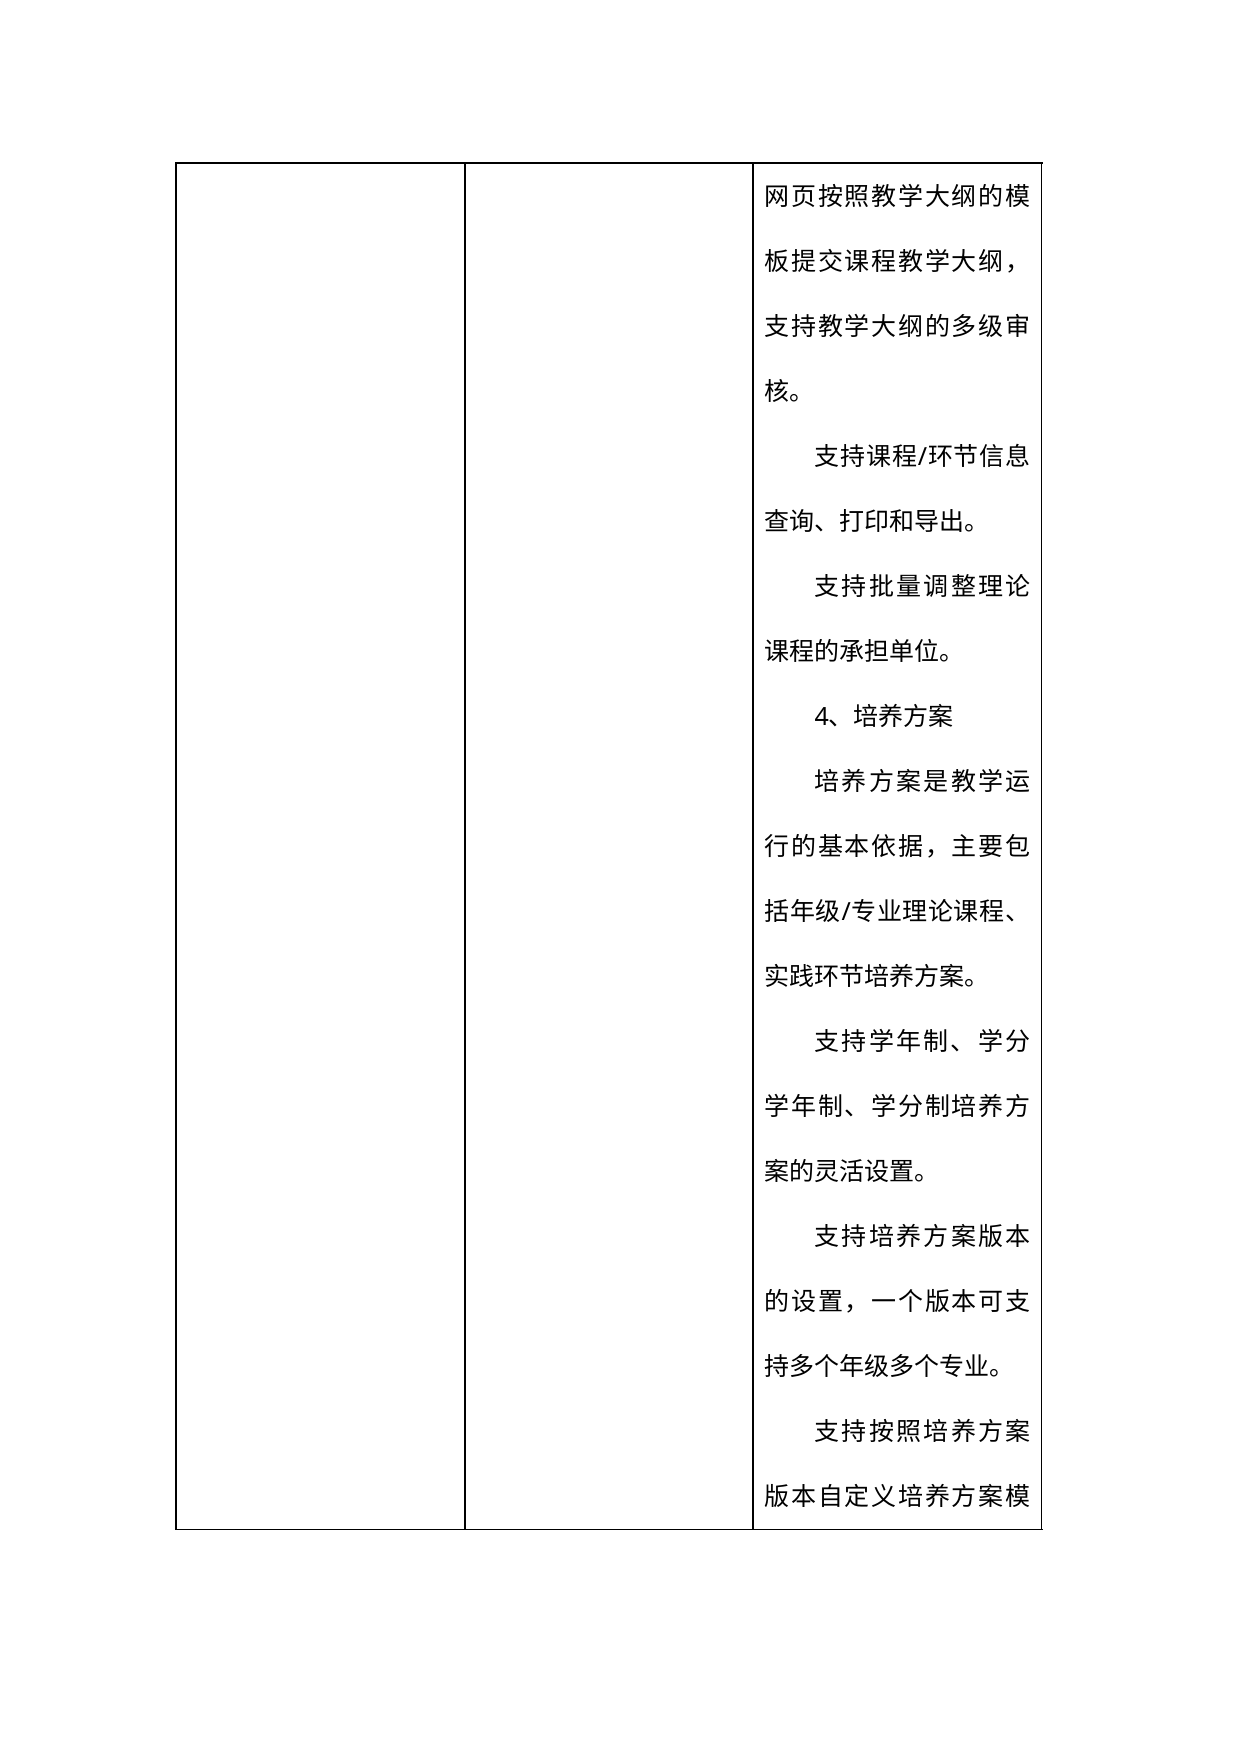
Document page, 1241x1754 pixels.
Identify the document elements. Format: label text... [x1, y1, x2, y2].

table_cell [466, 164, 752, 1528]
table_cell 1 [177, 164, 464, 1528]
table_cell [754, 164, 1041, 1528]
